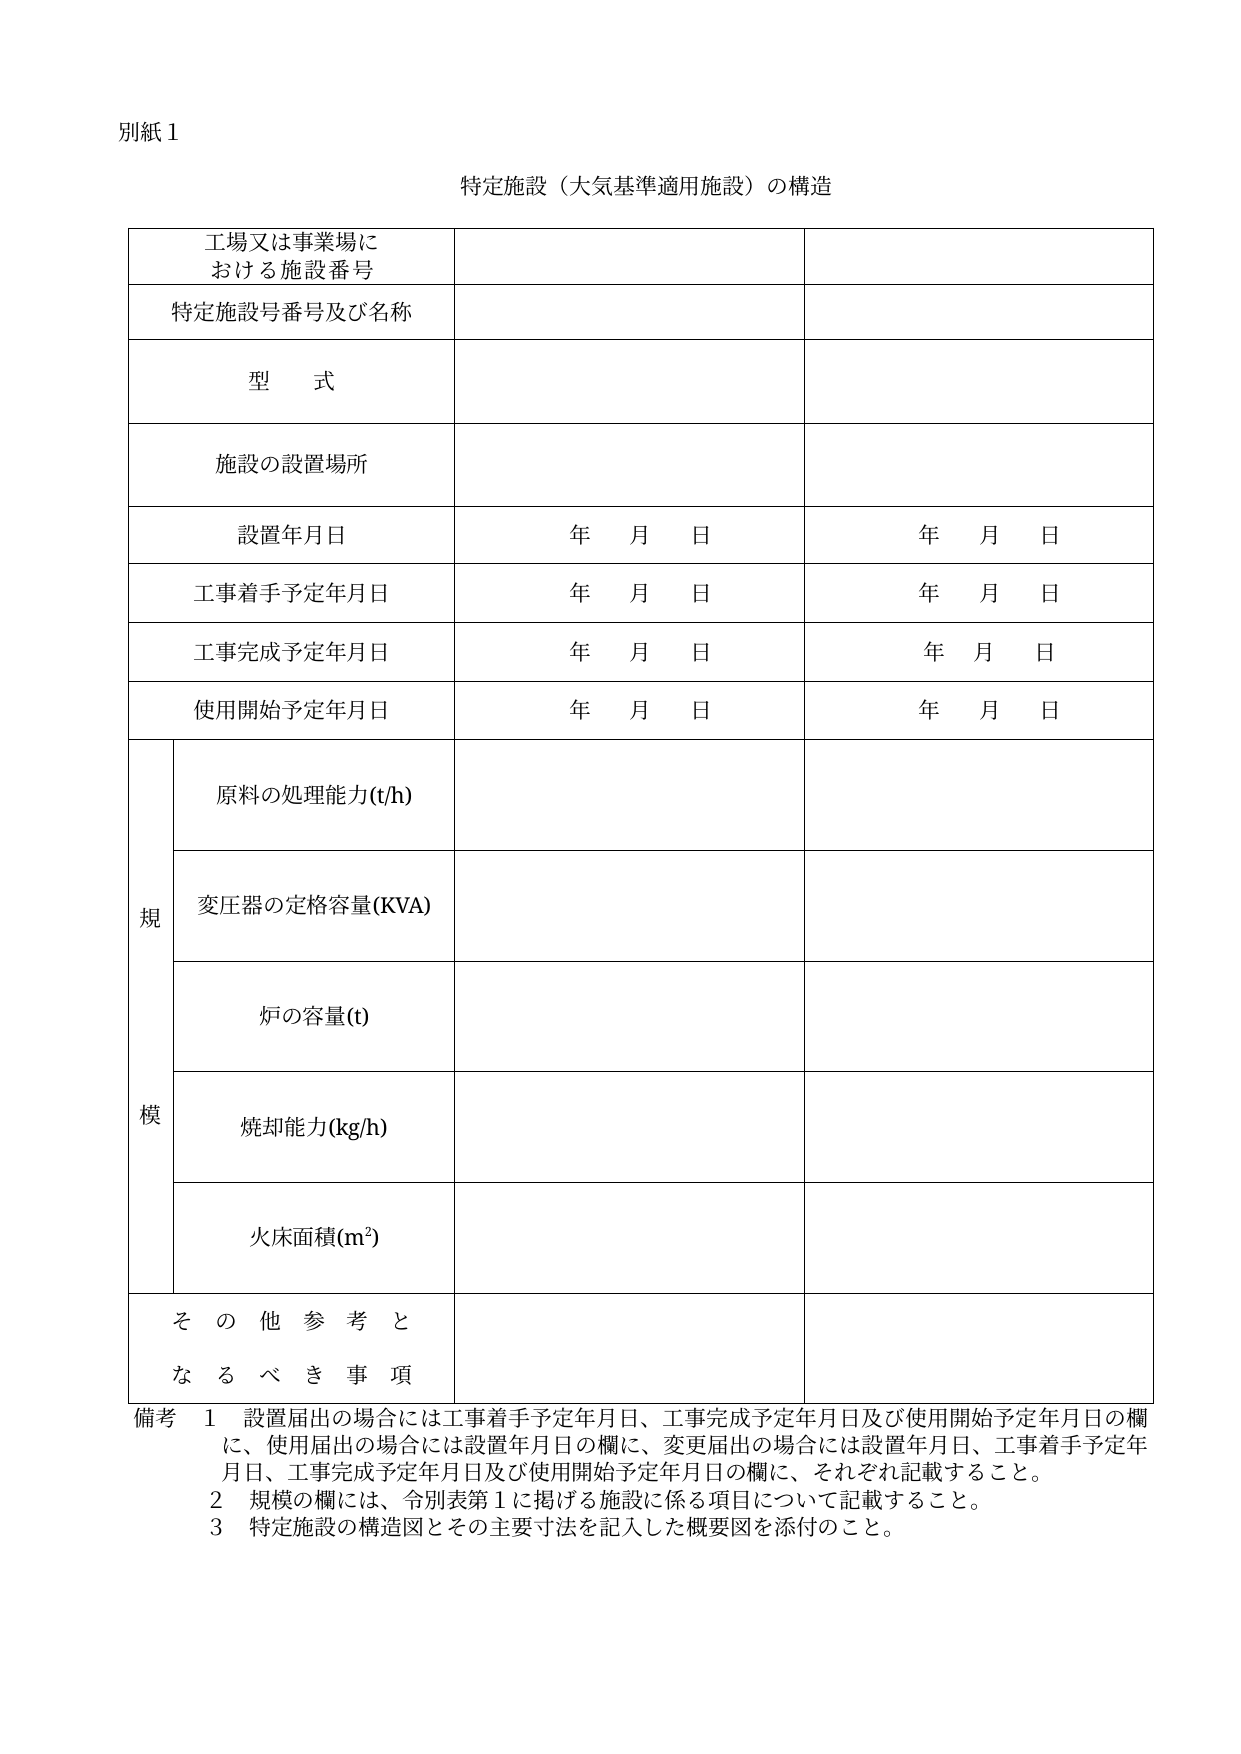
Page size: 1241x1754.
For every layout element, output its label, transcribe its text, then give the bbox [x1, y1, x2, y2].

table_cell 変圧器の定格容量(KVA) [174, 851, 454, 961]
table_cell [455, 740, 804, 850]
table_cell 使用開始予定年月日 [129, 682, 454, 739]
table_cell [805, 851, 1153, 961]
table_cell [805, 424, 1153, 506]
table_cell 年 月 日 [455, 682, 804, 739]
table_cell 規 模 [129, 740, 173, 1292]
table_cell 工事着手予定年月日 [129, 564, 454, 622]
table_cell [455, 340, 804, 423]
table_cell 施設の設置場所 [129, 424, 454, 506]
table_cell 年 月 日 [805, 623, 1153, 681]
table_cell 火床面積(m2) [174, 1183, 454, 1292]
table_cell [455, 424, 804, 506]
table_cell [805, 285, 1153, 339]
table_cell [455, 1183, 804, 1292]
table_cell [805, 1072, 1153, 1182]
table_cell 炉の容量(t) [174, 962, 454, 1071]
text 別紙１ [118, 118, 1152, 146]
table_cell 原料の処理能力(t/h) [174, 740, 454, 850]
table_cell 年 月 日 [455, 623, 804, 681]
table_header 工場又は事業場に おける施設番号 [129, 229, 454, 283]
table_cell [455, 285, 804, 339]
table_cell [805, 1183, 1153, 1292]
table_cell そ の 他 参 考 と な る べ き 事 項 [129, 1294, 454, 1403]
table_cell 型 式 [129, 340, 454, 423]
text 備考 １ 設置届出の場合には工事着手予定年月日、工事完成予定年月日及び使用開始予定年月日の欄に、使用届出の場合には設置年月日の欄に、変更届出の場合には設置年月日、工事着手予定年月日、工事完成予定年月日及び使用開始予定年月日の欄に、それぞれ記載すること。 [133, 1404, 1152, 1486]
table_header [805, 229, 1153, 283]
table_cell [455, 962, 804, 1071]
table_cell 特定施設号番号及び名称 [129, 285, 454, 339]
table_cell 年 月 日 [805, 682, 1153, 739]
table_cell [455, 851, 804, 961]
table_cell 設置年月日 [129, 507, 454, 563]
table_cell 年 月 日 [805, 564, 1153, 622]
table_cell 焼却能力(kg/h) [174, 1072, 454, 1182]
text 特定施設（大気基準適用施設）の構造 [118, 173, 1152, 200]
text ２ 規模の欄には、令別表第１に掲げる施設に係る項目について記載すること。 [139, 1486, 1152, 1514]
table_cell 年 月 日 [805, 507, 1153, 563]
table_cell [805, 1294, 1153, 1403]
table_cell 工事完成予定年月日 [129, 623, 454, 681]
table_cell [455, 1294, 804, 1403]
table_header [455, 229, 804, 283]
table_cell [805, 340, 1153, 423]
table_cell [455, 1072, 804, 1182]
table_cell [805, 962, 1153, 1071]
table_cell [805, 740, 1153, 850]
table_cell 年 月 日 [455, 564, 804, 622]
text ３ 特定施設の構造図とその主要寸法を記入した概要図を添付のこと。 [139, 1514, 1152, 1541]
table_cell 年 月 日 [455, 507, 804, 563]
